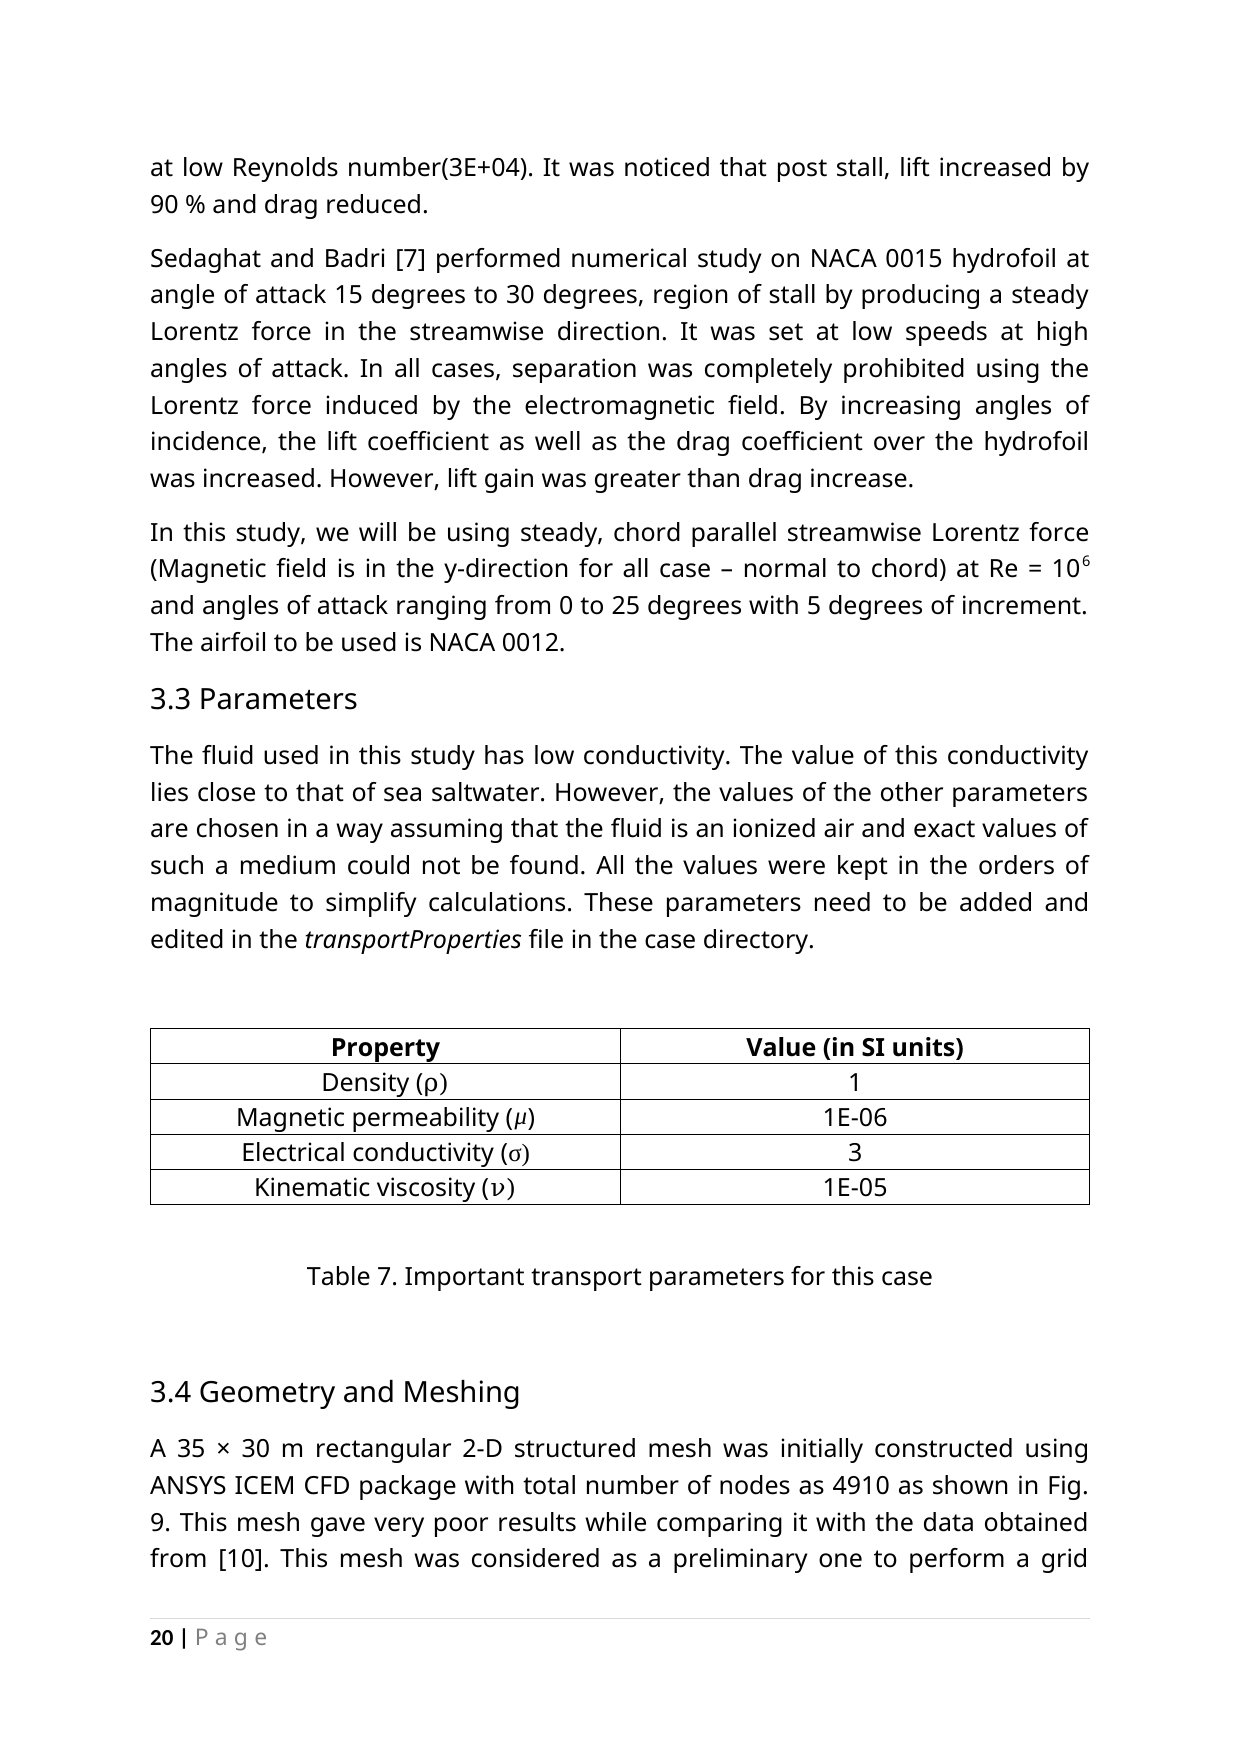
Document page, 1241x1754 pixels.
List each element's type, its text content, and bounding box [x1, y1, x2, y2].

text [150, 1431, 1090, 1575]
table_cell Kinematic viscosity (ν) [151, 1170, 620, 1204]
text 3.4 Geometry and Meshing [150, 1371, 1090, 1411]
table_cell 3 [621, 1135, 1089, 1169]
text The fluid used in this study has low conductivity. The value of this conductivity lies close to that of sea saltwater. However, the values of the other parameters are chosen in a way assuming that the fluid is an ionized air and exact values of such a medium could not be found. All the values were kept in the orders of magnitude to simplify calculations. These parameters need to be added and edited in the transportProperties file in the case directory. [150, 737, 1090, 955]
table_cell 1E-06 [621, 1100, 1089, 1133]
text 3.3 Parameters [150, 678, 1090, 718]
table_cell Magnetic permeability () [151, 1100, 620, 1133]
table_cell 1E-05 [621, 1170, 1089, 1204]
table_header Property [151, 1029, 620, 1063]
table_cell Density (ρ) [151, 1064, 620, 1098]
text Table 7. Important transport parameters for this case [150, 1258, 1090, 1292]
table_header Value (in SI units) [621, 1029, 1089, 1063]
text In this study, we will be using steady, chord parallel streamwise Lorentz force (Magnetic field is in the y-direction for all case – normal to chord) at Re = 106 and angles of attack ranging from 0 to 25 degrees with 5 degrees of increment. The airfoil to be used is NACA 0012. [150, 514, 1090, 659]
text Sedaghat and Badri [7] performed numerical study on NACA 0015 hydrofoil at angle of attack 15 degrees to 30 degrees, region of stall by producing a steady Lorentz force in the streamwise direction. It was set at low speeds at high angles of attack. In all cases, separation was completely prohibited using the Lorentz force induced by the electromagnetic field. By increasing angles of incidence, the lift coefficient as well as the drag coefficient over the hydrofoil was increased. However, lift gain was greater than drag increase. [150, 240, 1090, 495]
table_cell 1 [621, 1064, 1089, 1098]
table_cell Electrical conductivity (σ) [151, 1135, 620, 1169]
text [150, 150, 1090, 221]
